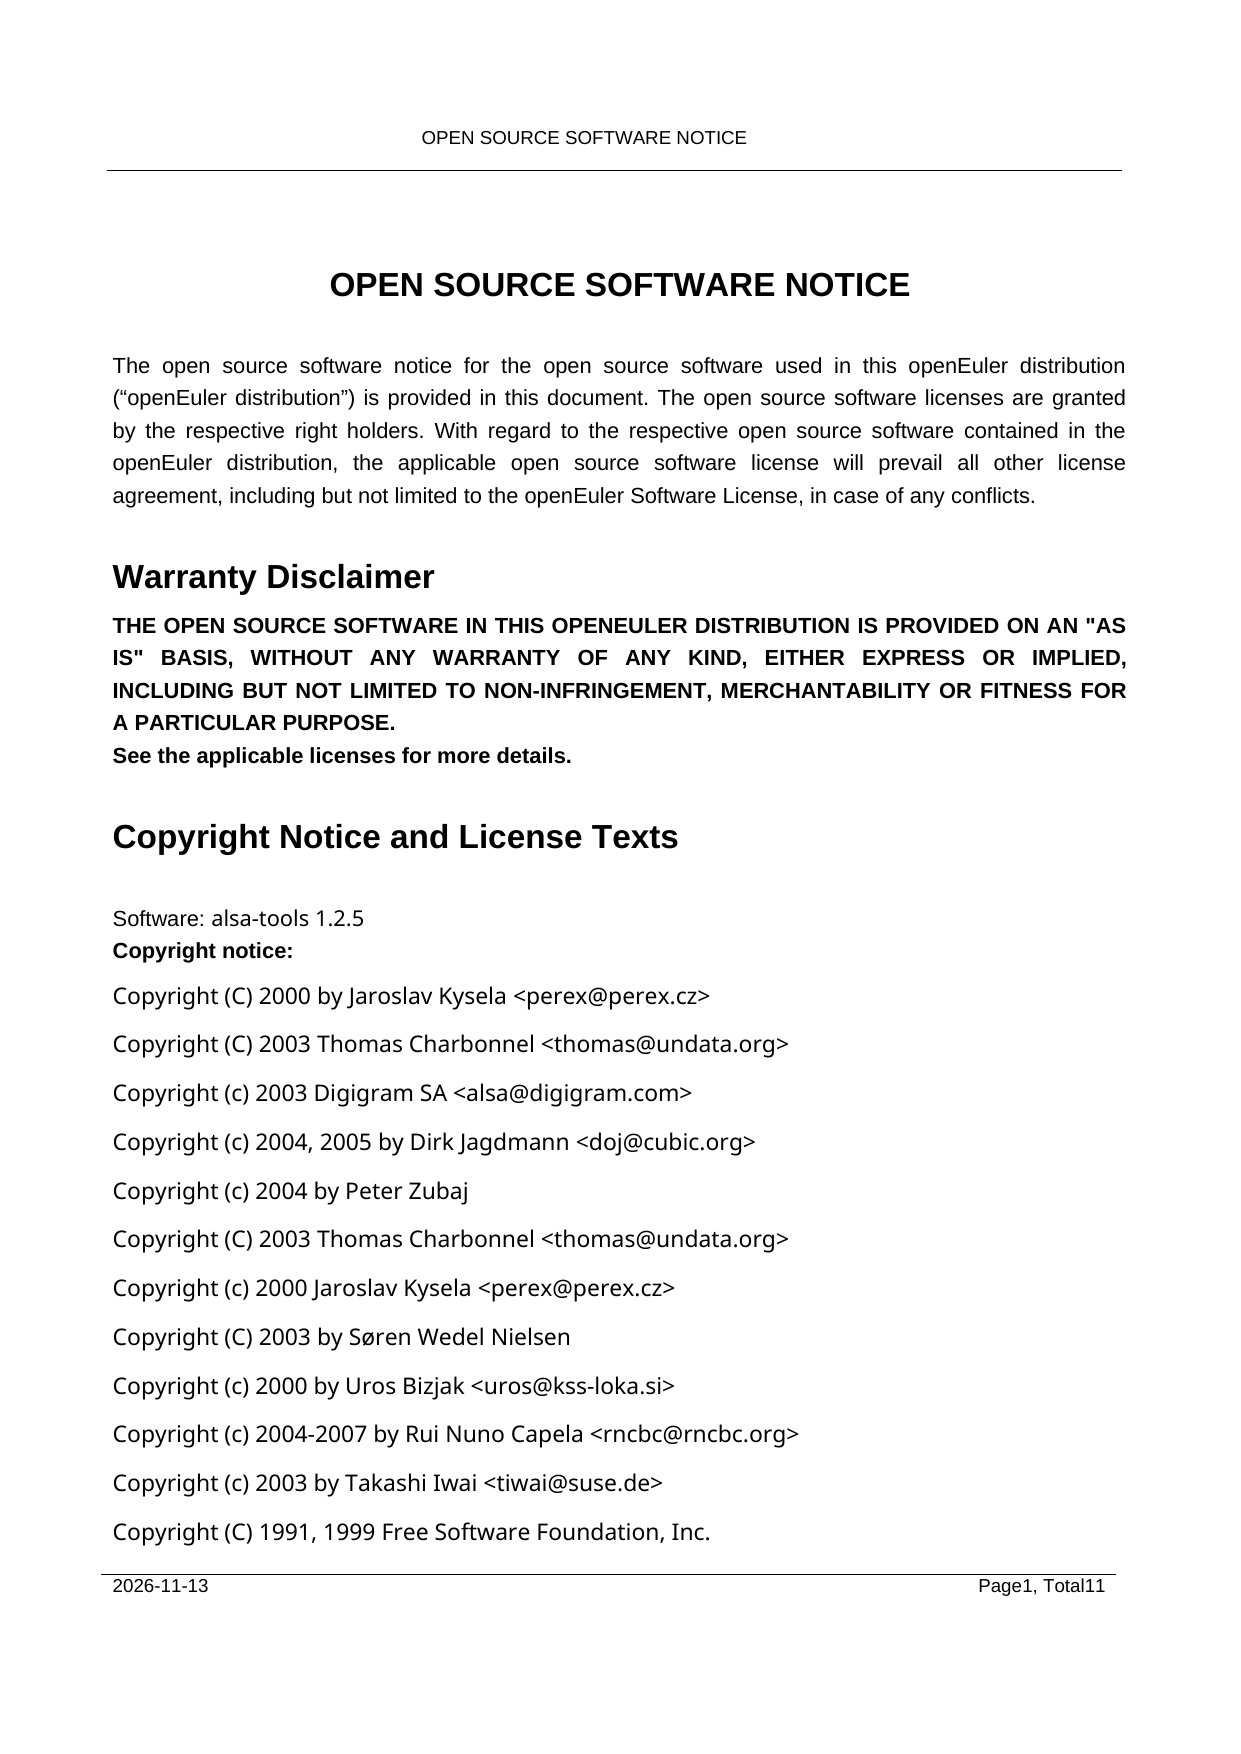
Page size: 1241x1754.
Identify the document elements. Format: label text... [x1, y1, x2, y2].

text Warranty Disclaimer [112, 544, 1128, 609]
text Copyright Notice and License Texts [112, 804, 1128, 869]
text THE OPEN SOURCE SOFTWARE IN THIS OPENEULER DISTRIBUTION IS PROVIDED ON AN "AS IS" BASIS, WITHOUT ANY WARRANTY OF ANY KIND, EITHER EXPRESS OR IMPLIED, INCLUDING BUT NOT LIMITED TO NON-INFRINGEMENT, MERCHANTABILITY OR FITNESS FOR A PARTICULAR PURPOSE. See the applicable licenses for more details. [112, 609, 1128, 771]
text OPEN SOURCE SOFTWARE NOTICE [112, 251, 1128, 316]
text The open source software notice for the open source software used in this openEuler distribution (“openEuler distribution”) is provided in this document. The open source software licenses are granted by the respective right holders. With regard to the respective open source software contained in the openEuler distribution, the applicable open source software license will prevail all other license agreement, including but not limited to the openEuler Software License, in case of any conflicts. [112, 349, 1128, 511]
text Software: alsa-tools 1.2.5 [112, 901, 1128, 934]
text Copyright notice: [112, 934, 1128, 966]
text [112, 979, 1128, 1548]
